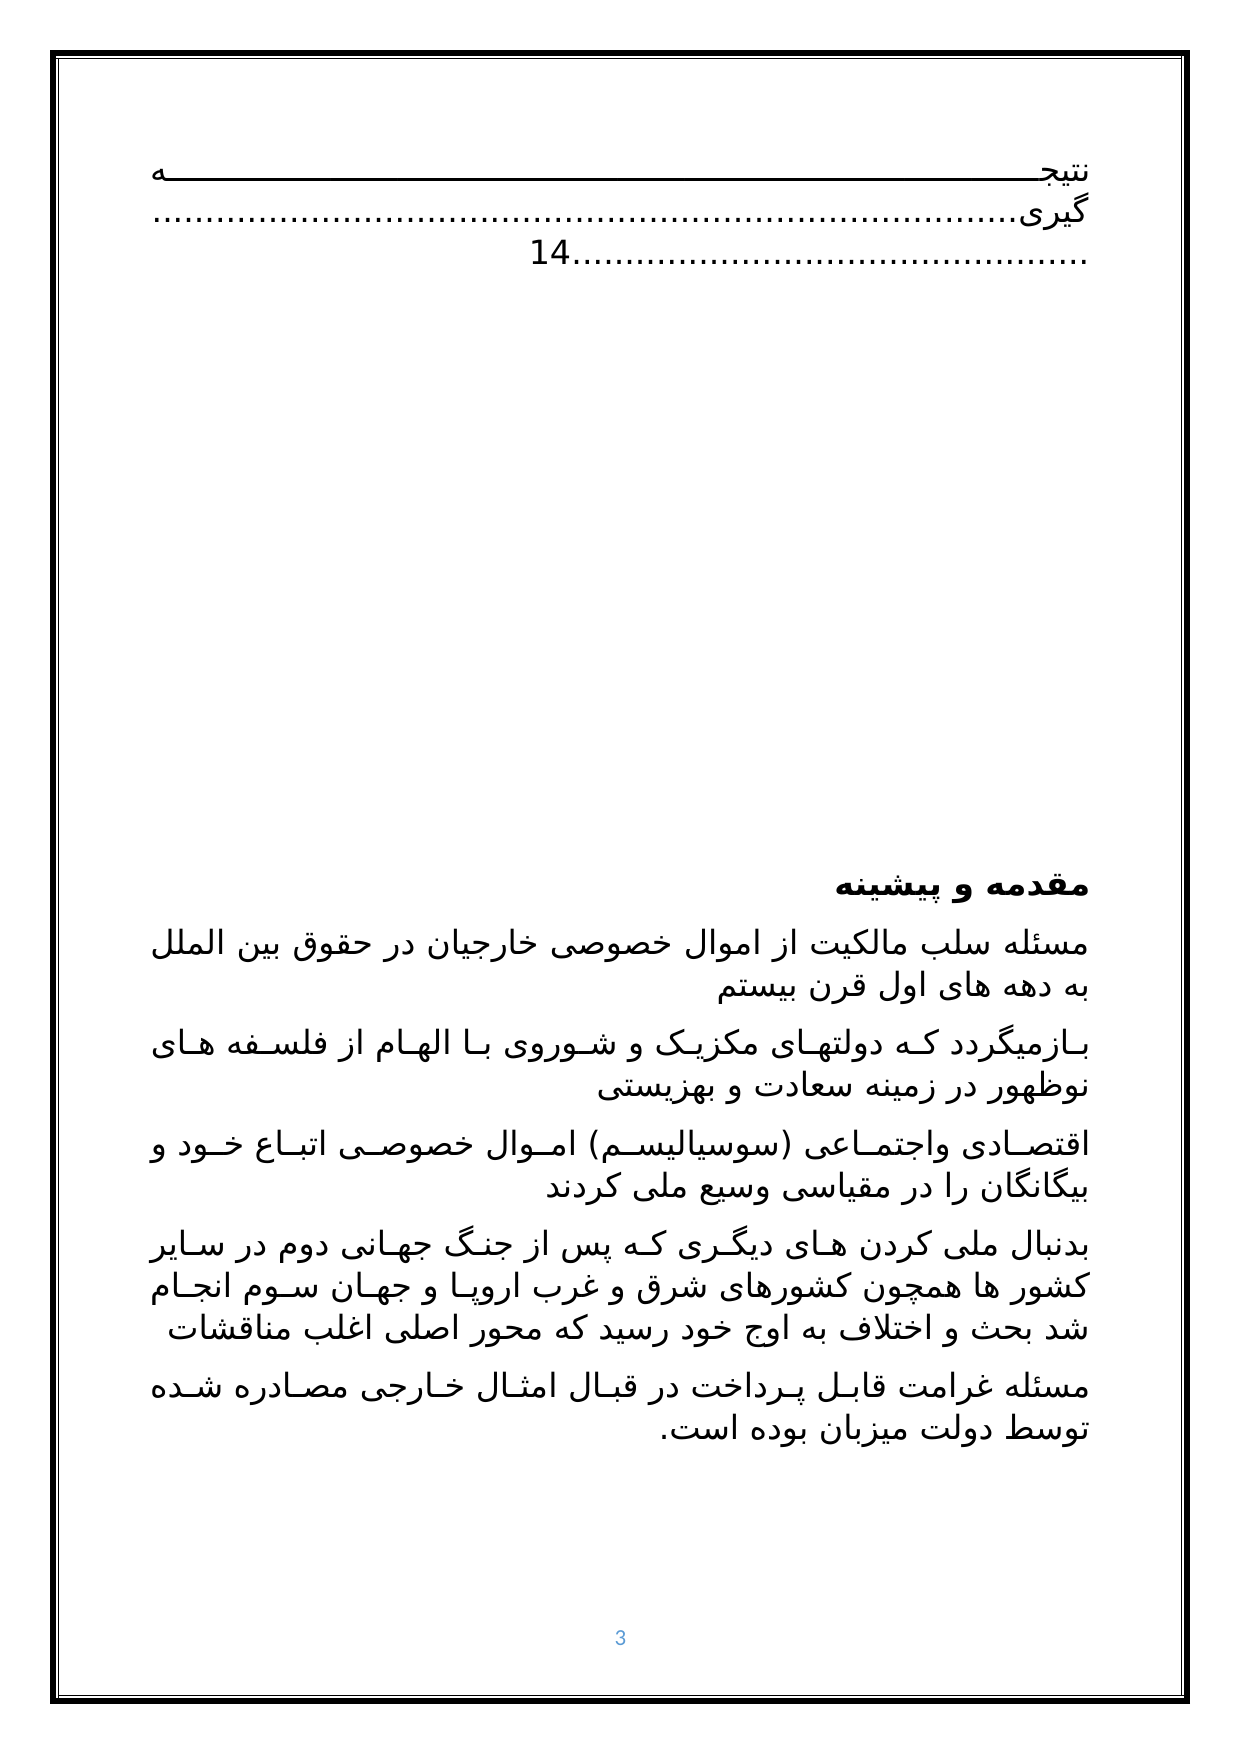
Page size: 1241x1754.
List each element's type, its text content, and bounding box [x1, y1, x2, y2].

text بازمیگردد که دولتهای مکزیک و شوروی با الهام از فلسفه های نوظهور در زمینه سعادت و بهزیستی [150, 1024, 1090, 1104]
text بدنبال ملی کردن های دیگری که پس از جنگ جهانی دوم در سایر کشور ها همچون کشورهای شرق و غرب اروپا و جهان سوم انجام شد بحث و اختلاف به اوج خود رسید که محور اصلی اغلب مناقشات [150, 1224, 1090, 1347]
text نتیجه گیری...................................................................................................................................14 [150, 150, 1090, 273]
text مسئله سلب مالکیت از اموال خصوصی خارجیان در حقوق بین الملل به دهه های اول قرن بیستم [150, 923, 1090, 1004]
text مسئله غرامت قابل پرداخت در قبال امثال خارجی مصادره شده توسط دولت میزبان بوده است. [150, 1367, 1090, 1448]
text مقدمه و پیشینه [150, 865, 1090, 904]
text اقتصادی واجتماعی (سوسیالیسم) اموال خصوصی اتباع خود و بیگانگان را در مقیاسی وسیع ملی کردند [150, 1124, 1090, 1205]
